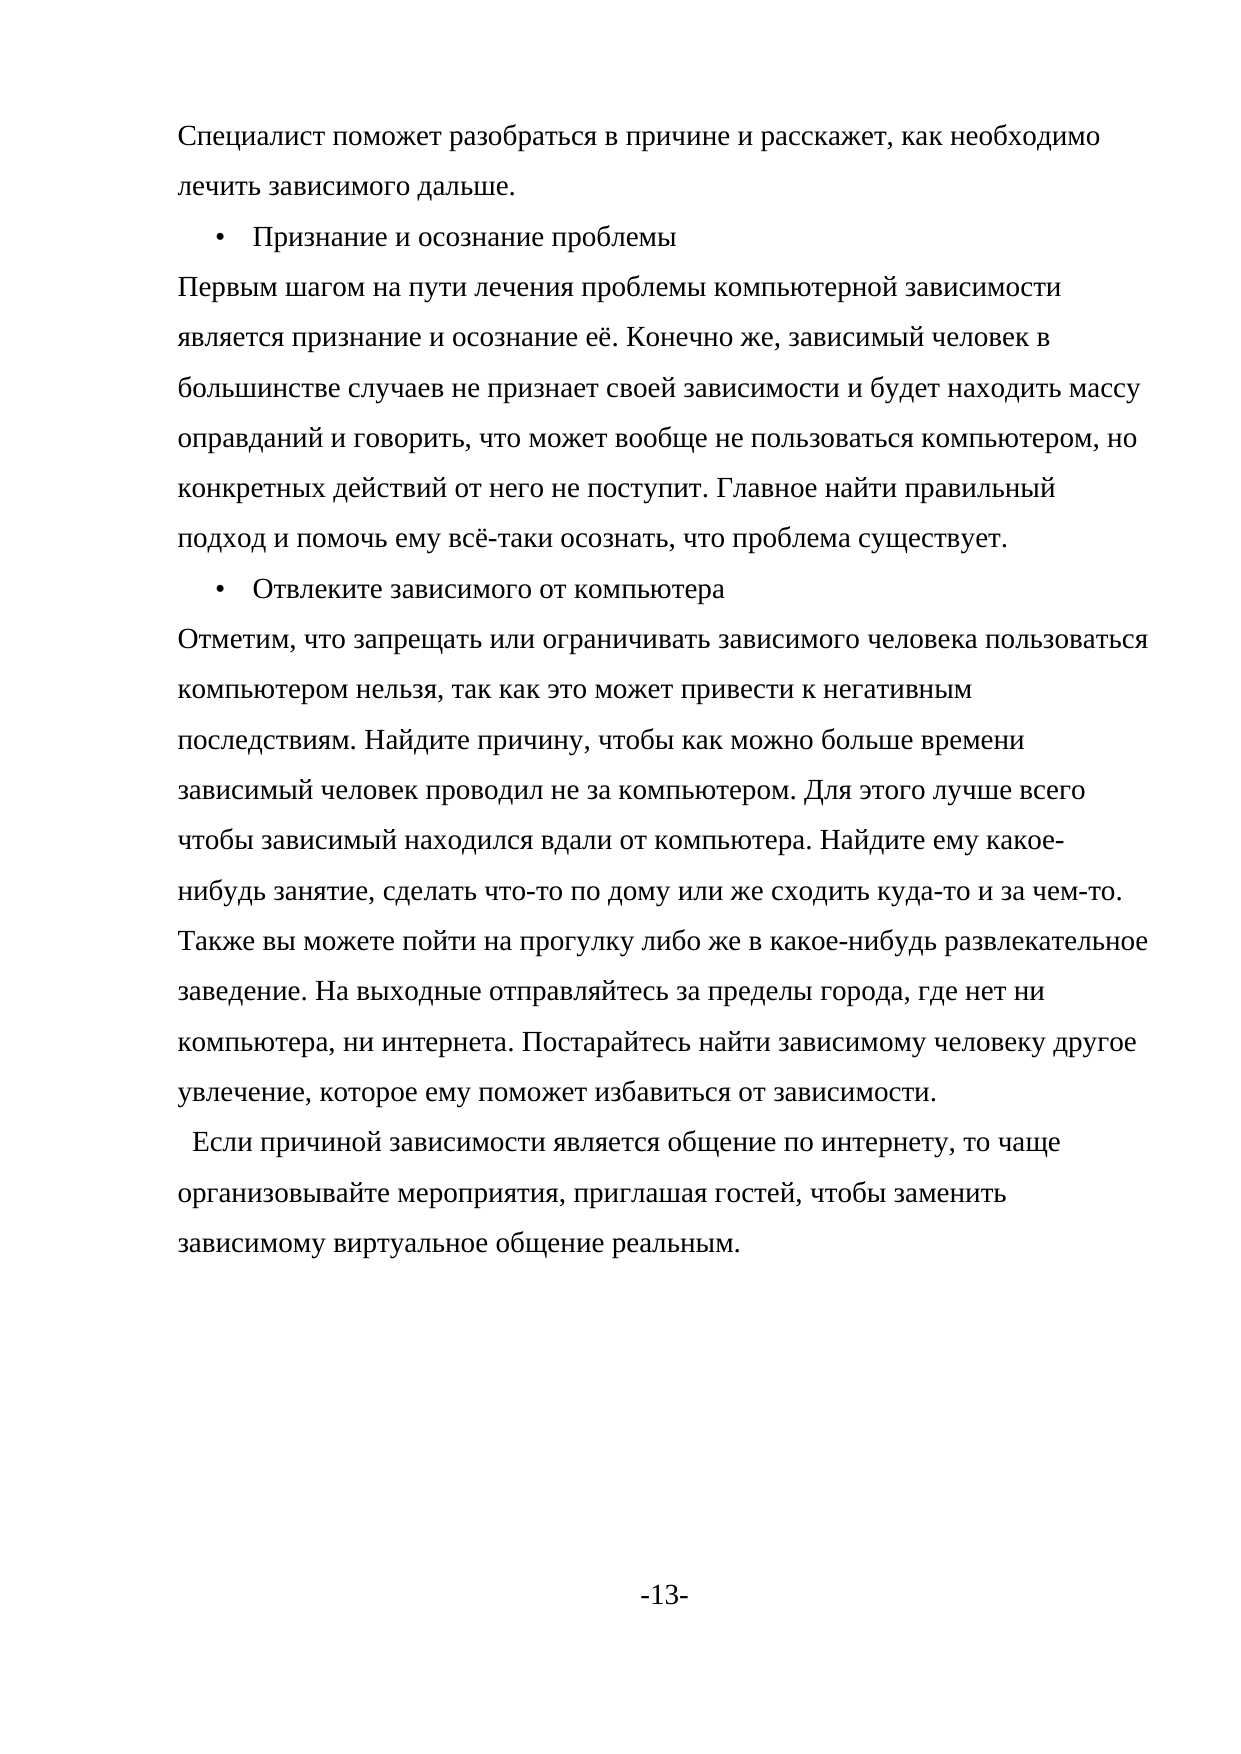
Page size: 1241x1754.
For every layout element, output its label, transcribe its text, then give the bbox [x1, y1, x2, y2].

text -13- [177, 1577, 1152, 1611]
text Отметим, что запрещать или ограничивать зависимого человека пользоваться компьютером нельзя, так как это может привести к негативным последствиям. Найдите причину, чтобы как можно больше времени зависимый человек проводил не за компьютером. Для этого лучше всего чтобы зависимый находился вдали от компьютера. Найдите ему какое-нибудь занятие, сделать что-то по дому или же сходить куда-то и за чем-то. Также вы можете пойти на прогулку либо же в какое-нибудь развлекательное заведение. На выходные отправляйтесь за пределы города, где нет ни компьютера, ни интернета. Постарайтесь найти зависимому человеку другое увлечение, которое ему поможет избавиться от зависимости. [177, 621, 1152, 1108]
text Если причиной зависимости является общение по интернету, то чаще организовывайте мероприятия, приглашая гостей, чтобы заменить зависимому виртуальное общение реальным. [177, 1124, 1152, 1258]
list Отвлеките зависимого от компьютера [215, 571, 1152, 604]
text Первым шагом на пути лечения проблемы компьютерной зависимости является признание и осознание её. Конечно же, зависимый человек в большинстве случаев не признает своей зависимости и будет находить массу оправданий и говорить, что может вообще не пользоваться компьютером, но конкретных действий от него не поступит. Главное найти правильный подход и помочь ему всё-таки осознать, что проблема существует. [177, 269, 1152, 554]
list Признание и осознание проблемы [215, 219, 1152, 252]
text Специалист поможет разобраться в причине и расскажет, как необходимо лечить зависимого дальше. [177, 118, 1152, 202]
